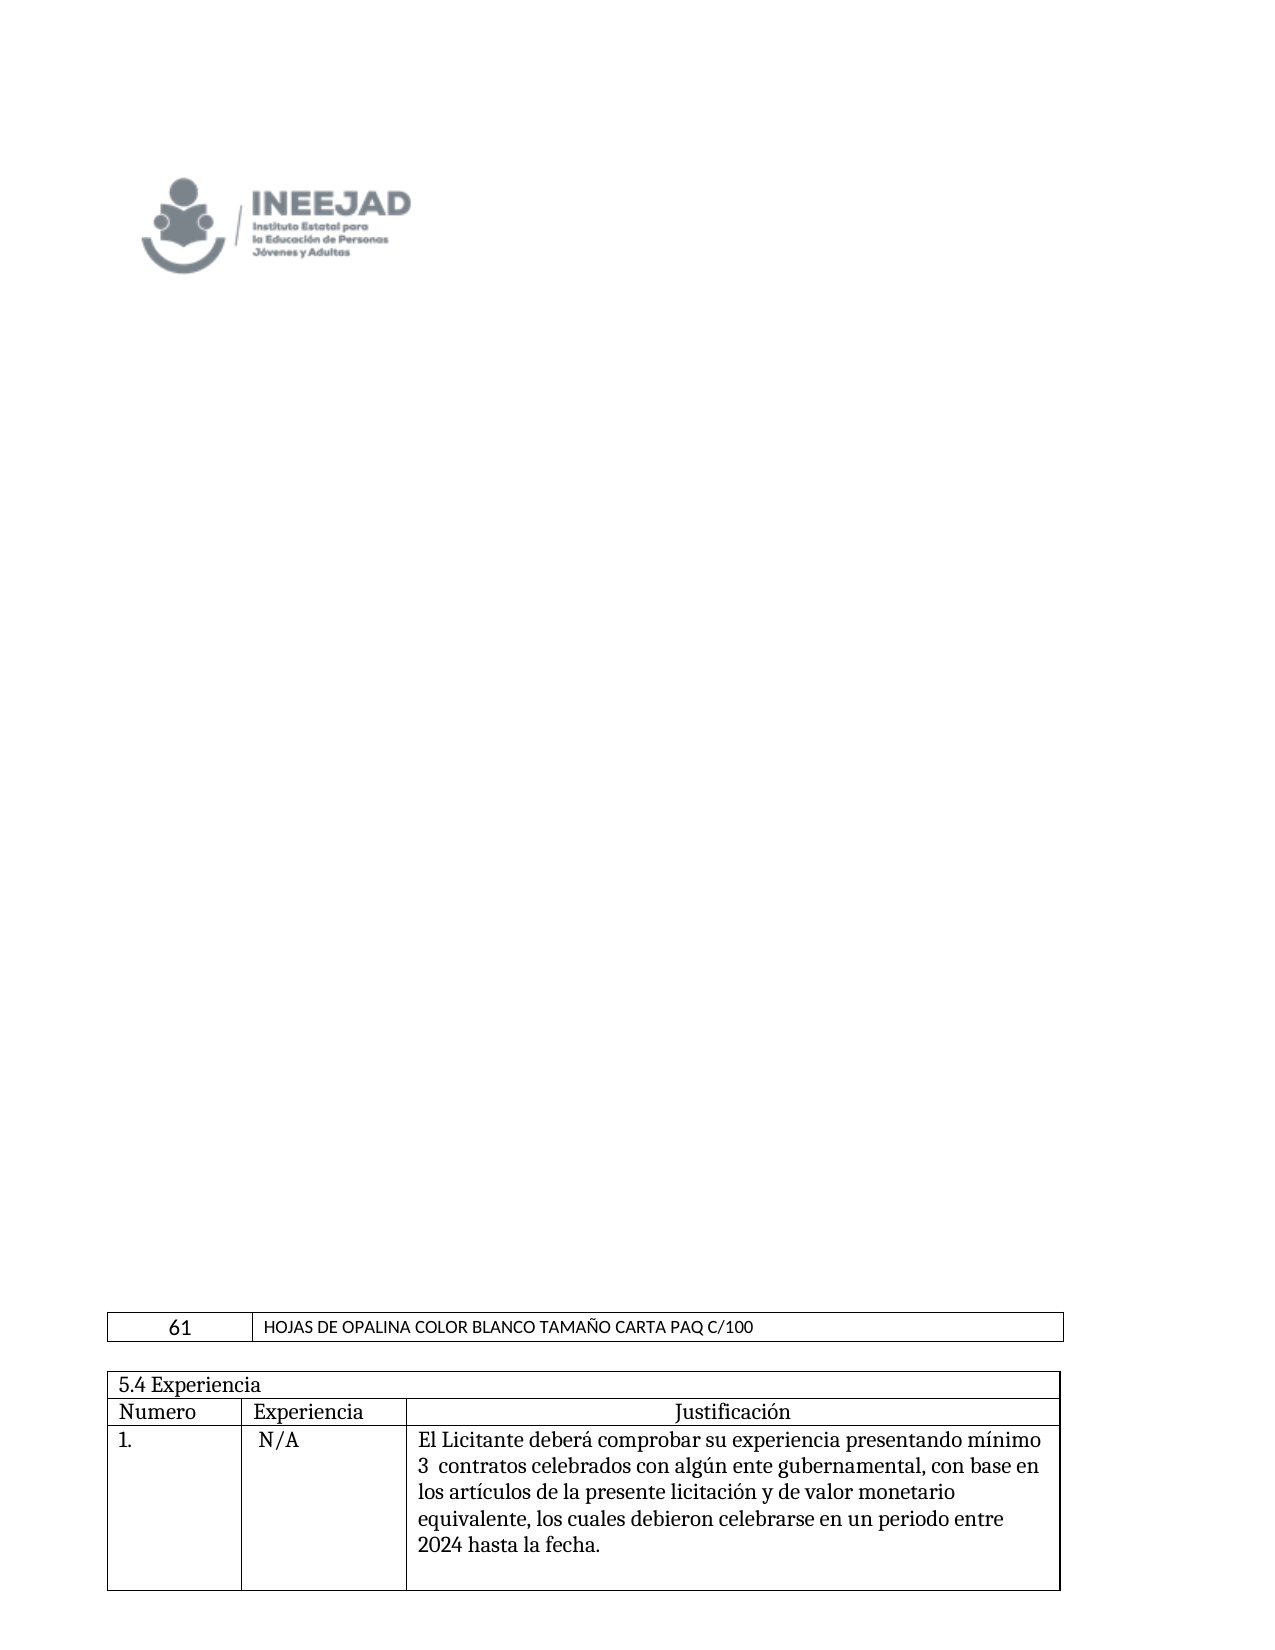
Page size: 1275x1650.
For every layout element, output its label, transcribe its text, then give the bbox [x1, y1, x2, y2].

table_cell Experiencia [242, 1399, 406, 1425]
table_cell 61 [108, 1313, 252, 1341]
table_cell N/A [242, 1426, 406, 1590]
picture [81, 103, 1275, 1312]
table_header 5.4 Experiencia [108, 1372, 1059, 1398]
table_cell Justificación [407, 1399, 1059, 1425]
table_cell HOJAS DE OPALINA COLOR BLANCO TAMAÑO CARTA PAQ C/100 [253, 1313, 1063, 1341]
table_cell El Licitante deberá comprobar su experiencia presentando mínimo 3 contratos celebrados con algún ente gubernamental, con base en los artículos de la presente licitación y de valor monetario equivalente, los cuales debieron celebrarse en un periodo entre 2024 hasta la fecha. [407, 1426, 1059, 1590]
table_cell Numero [108, 1399, 241, 1425]
table_cell 1. [108, 1426, 241, 1590]
